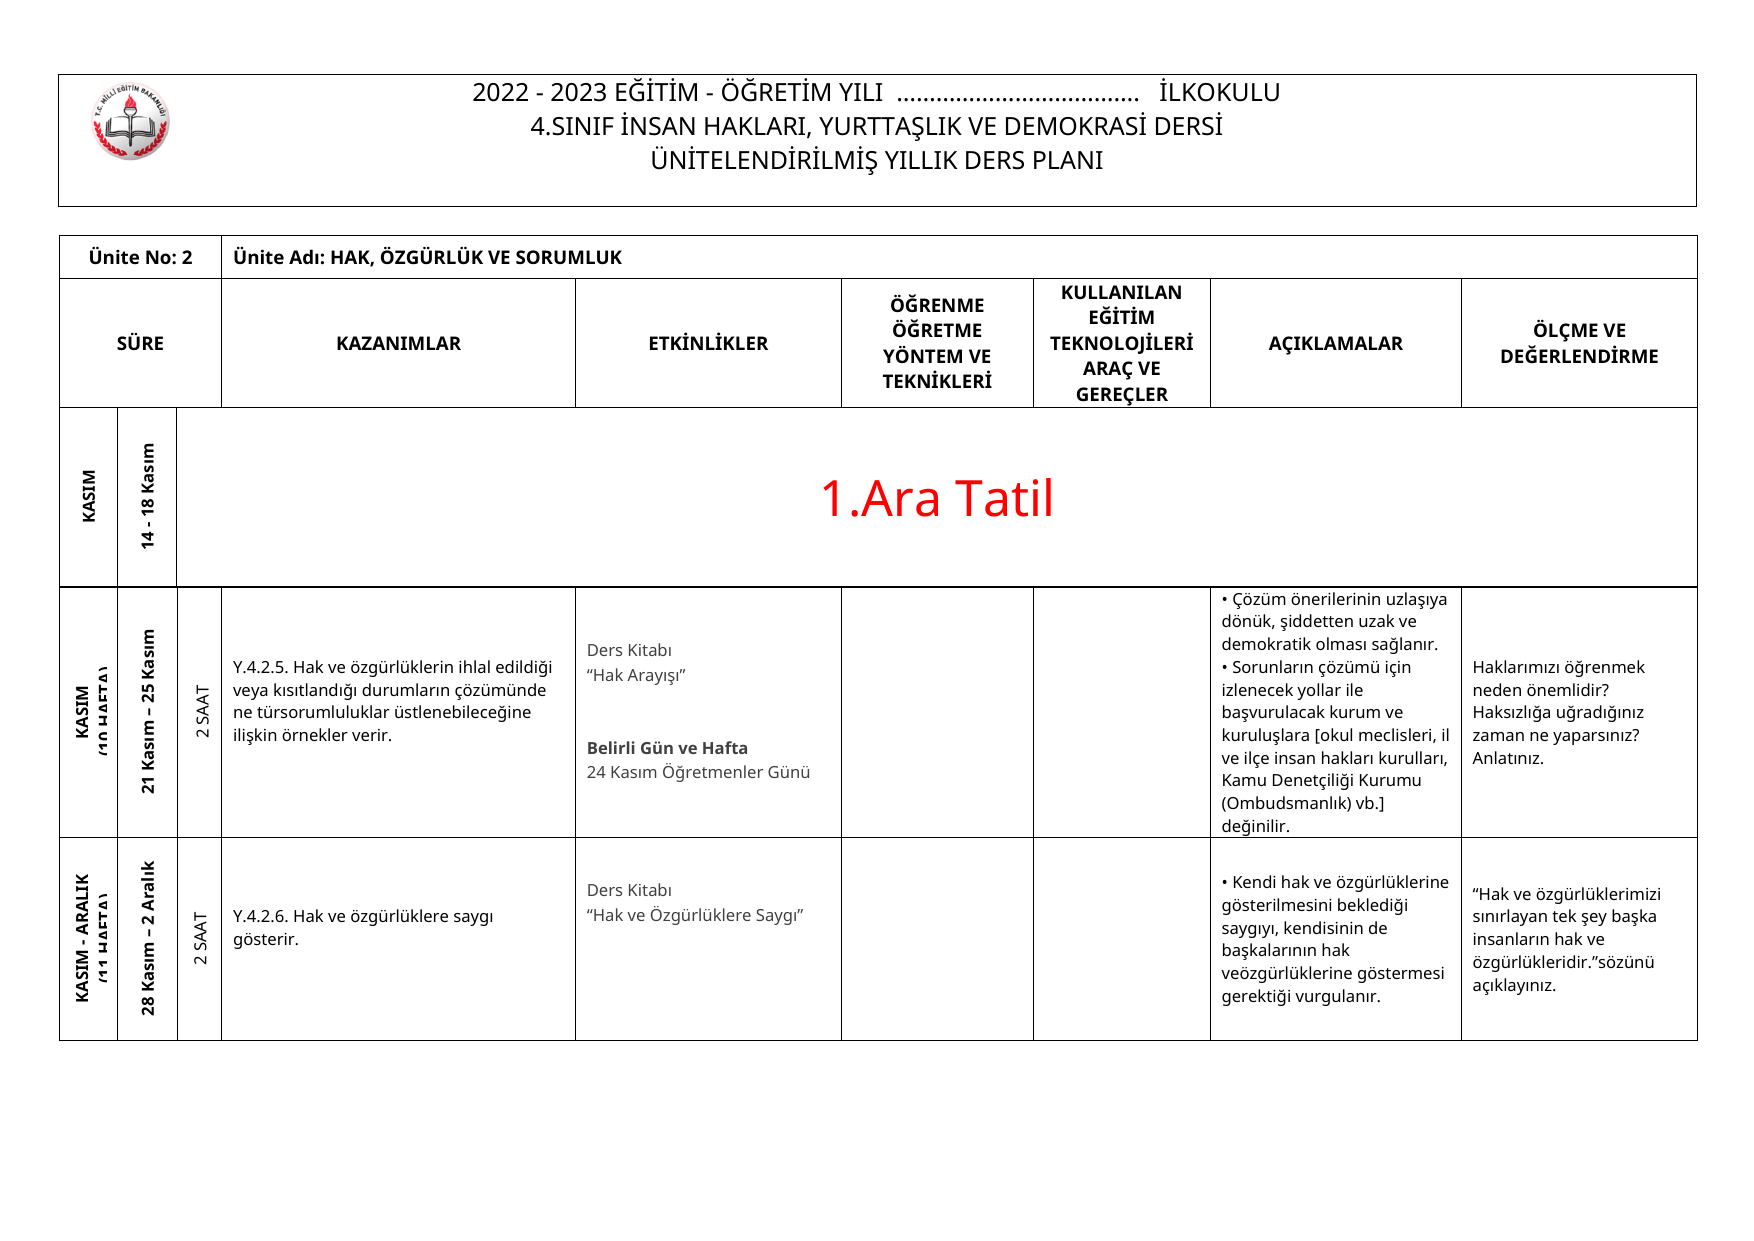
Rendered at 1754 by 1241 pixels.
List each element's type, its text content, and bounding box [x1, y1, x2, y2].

table_cell Ders Kitabı “Hak Arayışı” Belirli Gün ve Hafta 24 Kasım Öğretmenler Günü [576, 588, 841, 837]
table_cell 2 SAAT [178, 838, 221, 1040]
table_cell KASIM [60, 408, 117, 586]
table_cell [842, 588, 1033, 837]
table_cell • Çözüm önerilerinin uzlaşıya dönük, şiddetten uzak ve demokratik olması sağlanır. • Sorunların çözümü için izlenecek yollar ile başvurulacak kurum ve kuruluşlara [okul meclisleri, il ve ilçe insan hakları kurulları, Kamu Denetçiliği Kurumu (Ombudsmanlık) vb.] değinilir. [1211, 588, 1461, 837]
table_cell SÜRE [60, 279, 221, 407]
table_cell 14 - 18 Kasım [118, 408, 176, 586]
table_cell “Hak ve özgürlüklerimizi sınırlayan tek şey başka insanların hak ve özgürlükleridir.”sözünü açıklayınız. [1462, 838, 1697, 1040]
table_cell 2 SAAT [178, 588, 221, 837]
table_cell KASIM (10.HAFTA) [60, 588, 117, 837]
table_cell 28 Kasım – 2 Aralık [118, 838, 177, 1040]
table_cell [1034, 588, 1210, 837]
table_cell ÖĞRENME ÖĞRETME YÖNTEM VE TEKNİKLERİ [842, 279, 1033, 407]
table_header Ünite Adı: HAK, ÖZGÜRLÜK VE SORUMLUK [222, 236, 1697, 278]
table_cell 21 Kasım – 25 Kasım [118, 588, 177, 837]
table_cell • Kendi hak ve özgürlüklerine gösterilmesini beklediği saygıyı, kendisinin de başkalarının hak veözgürlüklerine göstermesi gerektiği vurgulanır. [1211, 838, 1461, 1040]
table_cell [1034, 838, 1210, 1040]
table_cell Ders Kitabı “Hak ve Özgürlüklere Saygı” [576, 838, 841, 1040]
table_cell KASIM - ARALIK (11.HAFTA) [60, 838, 117, 1040]
table_cell Y.4.2.5. Hak ve özgürlüklerin ihlal edildiği veya kısıtlandığı durumların çözümünde ne türsorumluluklar üstlenebileceğine ilişkin örnekler verir. [222, 588, 575, 837]
table_cell 1.Ara Tatil [177, 408, 1697, 586]
table_cell KULLANILAN EĞİTİM TEKNOLOJİLERİ ARAÇ VE GEREÇLER [1034, 279, 1210, 407]
table_cell KAZANIMLAR [222, 279, 575, 407]
table_cell ÖLÇME VE DEĞERLENDİRME [1462, 279, 1697, 407]
table_cell ETKİNLİKLER [576, 279, 841, 407]
table_cell Y.4.2.6. Hak ve özgürlüklere saygı gösterir. [222, 838, 575, 1040]
table_header Ünite No: 2 [60, 236, 221, 278]
picture [85, 77, 175, 167]
table_cell Haklarımızı öğrenmek neden önemlidir? Haksızlığa uğradığınız zaman ne yaparsınız? Anlatınız. [1462, 588, 1697, 837]
table_cell [842, 838, 1033, 1040]
table_cell AÇIKLAMALAR [1211, 279, 1461, 407]
